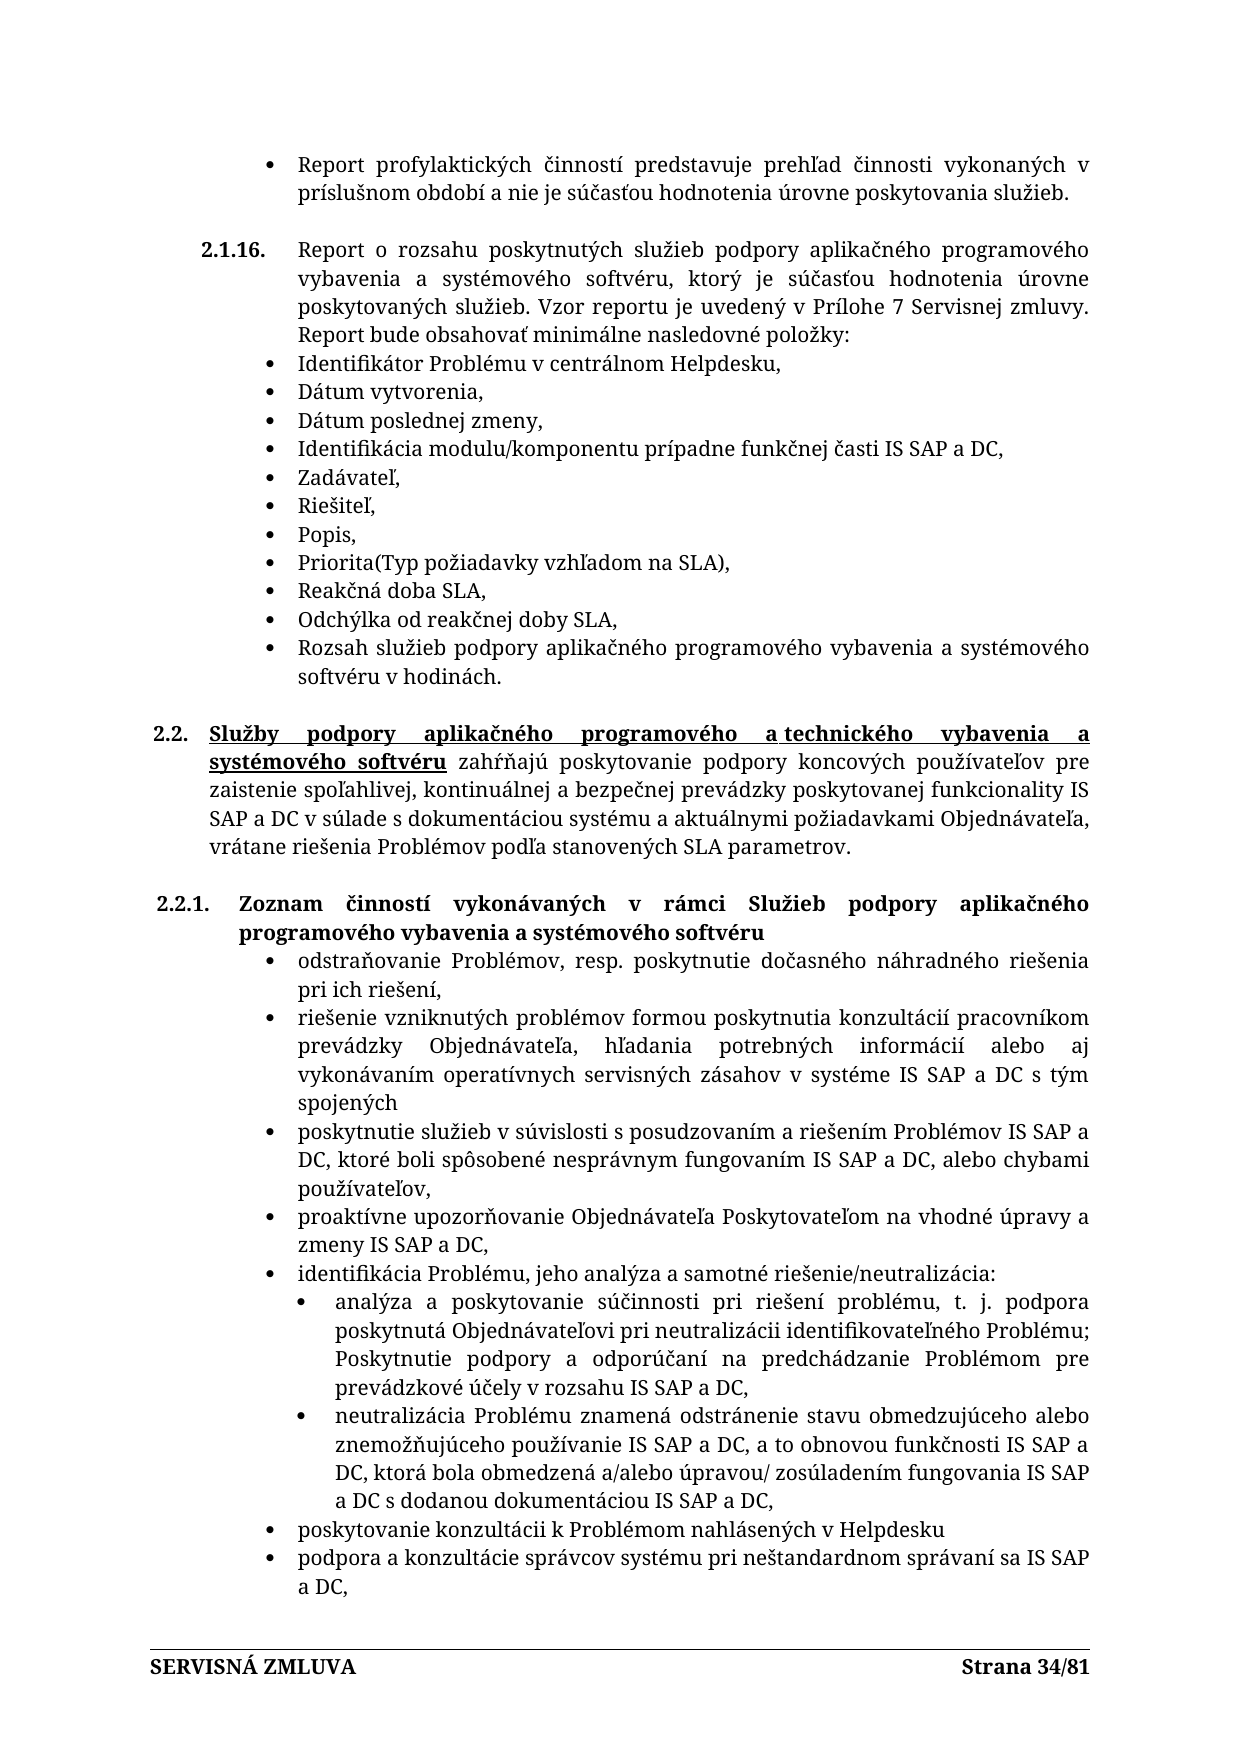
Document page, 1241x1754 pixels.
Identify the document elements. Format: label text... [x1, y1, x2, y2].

list Report profylaktických činností predstavuje prehľad činnosti vykonaných v príslušnom období a nie je súčasťou hodnotenia úrovne poskytovania služieb. [266, 150, 1090, 207]
list Identifikátor Problému v centrálnom Helpdesku, [266, 349, 1090, 377]
list Dátum vytvorenia, [266, 377, 1090, 406]
list analýza a poskytovanie súčinnosti pri riešení problému, t. j. podpora poskytnutá Objednávateľovi pri neutralizácii identifikovateľného Problému; Poskytnutie podpory a odporúčaní na predchádzanie Problémom pre prevádzkové účely v rozsahu IS SAP a DC, [297, 1287, 1090, 1401]
list podpora a konzultácie správcov systému pri neštandardnom správaní sa IS SAP a DC, [266, 1543, 1090, 1600]
list Dátum poslednej zmeny, [266, 406, 1090, 434]
list Report o rozsahu poskytnutých služieb podpory aplikačného programového vybavenia a systémového softvéru, ktorý je súčasťou hodnotenia úrovne poskytovaných služieb. Vzor reportu je uvedený v Prílohe 7 Servisnej zmluvy. Report bude obsahovať minimálne nasledovné položky: [201, 235, 1090, 349]
list riešenie vzniknutých problémov formou poskytnutia konzultácií pracovníkom prevádzky Objednávateľa, hľadania potrebných informácií alebo aj vykonávaním operatívnych servisných zásahov v systéme IS SAP a DC s tým spojených [266, 1003, 1090, 1117]
list identifikácia Problému, jeho analýza a samotné riešenie/neutralizácia: [266, 1259, 1090, 1287]
list Riešiteľ, [266, 491, 1090, 520]
list Popis, [266, 520, 1090, 548]
list Zadávateľ, [266, 463, 1090, 491]
list Priorita(Typ požiadavky vzhľadom na SLA), [266, 548, 1090, 577]
list poskytnutie služieb v súvislosti s posudzovaním a riešením Problémov IS SAP a DC, ktoré boli spôsobené nesprávnym fungovaním IS SAP a DC, alebo chybami používateľov, [266, 1117, 1090, 1202]
list proaktívne upozorňovanie Objednávateľa Poskytovateľom na vhodné úpravy a zmeny IS SAP a DC, [266, 1202, 1090, 1259]
list Zoznam činností vykonávaných v rámci Služieb podpory aplikačného programového vybavenia a systémového softvéru [157, 889, 1090, 946]
list Identifikácia modulu/komponentu prípadne funkčnej časti IS SAP a DC, [266, 434, 1090, 463]
list poskytovanie konzultácii k Problémom nahlásených v Helpdesku [266, 1515, 1090, 1543]
list odstraňovanie Problémov, resp. poskytnutie dočasného náhradného riešenia pri ich riešení, [266, 946, 1090, 1003]
list Rozsah služieb podpory aplikačného programového vybavenia a systémového softvéru v hodinách. [266, 633, 1090, 690]
list Služby podpory aplikačného programového a technického vybavenia a systémového softvéru zahŕňajú poskytovanie podpory koncových používateľov pre zaistenie spoľahlivej, kontinuálnej a bezpečnej prevádzky poskytovanej funkcionality IS SAP a DC v súlade s dokumentáciou systému a aktuálnymi požiadavkami Objednávateľa, vrátane riešenia Problémov podľa stanovených SLA parametrov. [153, 719, 1090, 861]
list neutralizácia Problému znamená odstránenie stavu obmedzujúceho alebo znemožňujúceho používanie IS SAP a DC, a to obnovou funkčnosti IS SAP a DC, ktorá bola obmedzená a/alebo úpravou/ zosúladením fungovania IS SAP a DC s dodanou dokumentáciou IS SAP a DC, [297, 1401, 1090, 1515]
list Odchýlka od reakčnej doby SLA, [266, 605, 1090, 633]
list Reakčná doba SLA, [266, 577, 1090, 605]
